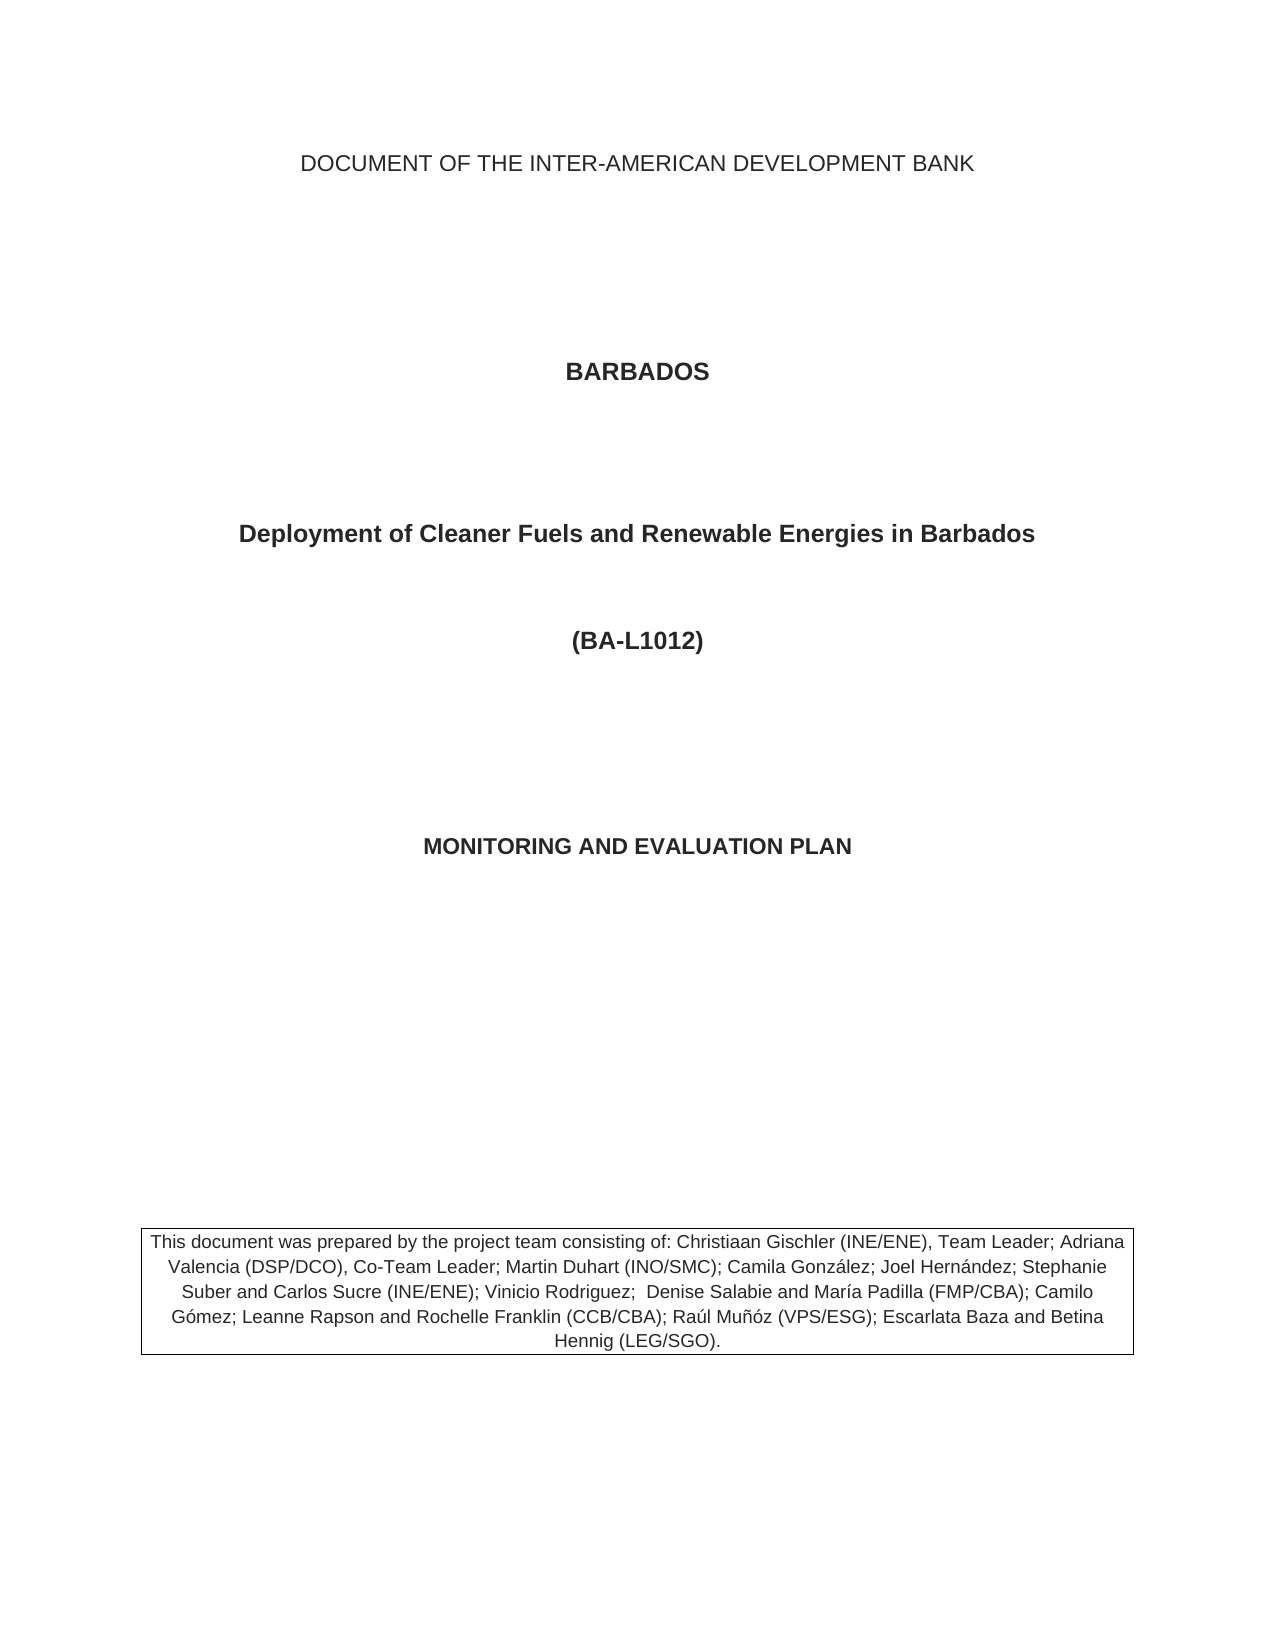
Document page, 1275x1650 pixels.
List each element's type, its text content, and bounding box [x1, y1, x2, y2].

text Deployment of Cleaner Fuels and Renewable Energies in Barbados [150, 518, 1125, 547]
text MONITORING AND EVALUATION PLAN [150, 833, 1125, 859]
text (BA-L1012) [150, 626, 1125, 655]
text DOCUMENT OF THE INTER-AMERICAN DEVELOPMENT BANK [150, 150, 1125, 176]
text BARBADOS [150, 357, 1125, 386]
text This document was prepared by the project team consisting of: Christiaan Gischler (INE/ENE), Team Leader; Adriana Valencia (DSP/DCO), Co-Team Leader; Martin Duhart (INO/SMC); Camila González; Joel Hernández; Stephanie Suber and Carlos Sucre (INE/ENE); Vinicio Rodriguez; Denise Salabie and María Padilla (FMP/CBA); Camilo Gómez; Leanne Rapson and Rochelle Franklin (CCB/CBA); Raúl Muñóz (VPS/ESG); Escarlata Baza and Betina Hennig (LEG/SGO). [142, 1229, 1133, 1354]
